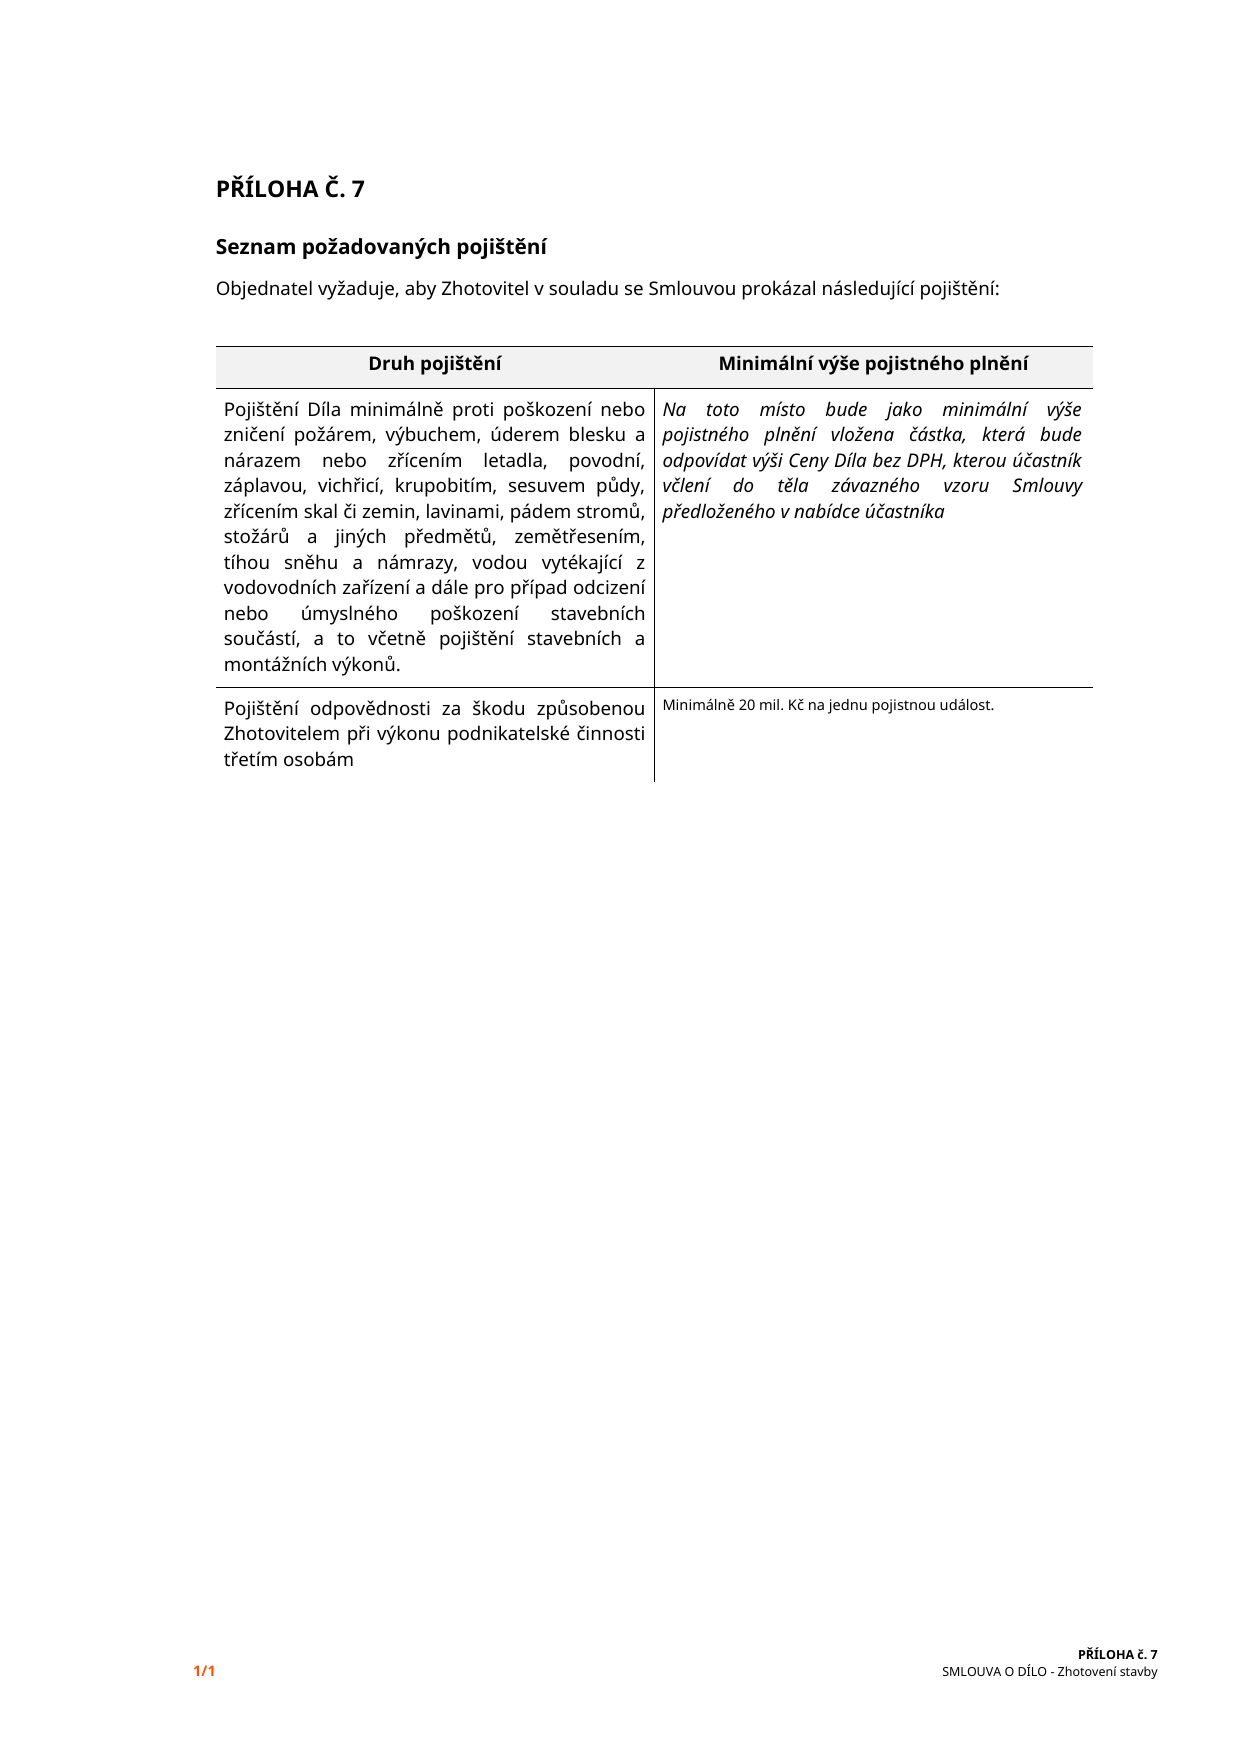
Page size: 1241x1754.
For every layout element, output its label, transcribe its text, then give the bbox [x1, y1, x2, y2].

table_header Minimální výše pojistného plnění [654, 347, 1093, 388]
table_cell Pojištění Díla minimálně proti poškození nebo zničení požárem, výbuchem, úderem blesku a nárazem nebo zřícením letadla, povodní, záplavou, vichřicí, krupobitím, sesuvem půdy, zřícením skal či zemin, lavinami, pádem stromů, stožárů a jiných předmětů, zemětřesením, tíhou sněhu a námrazy, vodou vytékající z vodovodních zařízení a dále pro případ odcizení nebo úmyslného poškození stavebních součástí, a to včetně pojištění stavebních a montážních výkonů. [216, 389, 654, 687]
table_cell Minimálně 20 mil. Kč na jednu pojistnou událost. [655, 688, 1093, 782]
text Objednatel vyžaduje, aby Zhotovitel v souladu se Smlouvou prokázal následující pojištění: [216, 276, 1093, 301]
table_cell Na toto místo bude jako minimální výše pojistného plnění vložena částka, která bude odpovídat výši Ceny Díla bez DPH, kterou účastník včlení do těla závazného vzoru Smlouvy předloženého v nabídce účastníka [655, 389, 1093, 687]
text Příloha č. 7 [216, 172, 1093, 204]
table_cell Pojištění odpovědnosti za škodu způsobenou Zhotovitelem při výkonu podnikatelské činnosti třetím osobám [216, 688, 654, 782]
table_header Druh pojištění [216, 347, 654, 388]
text Seznam požadovaných pojištění [216, 232, 1093, 260]
